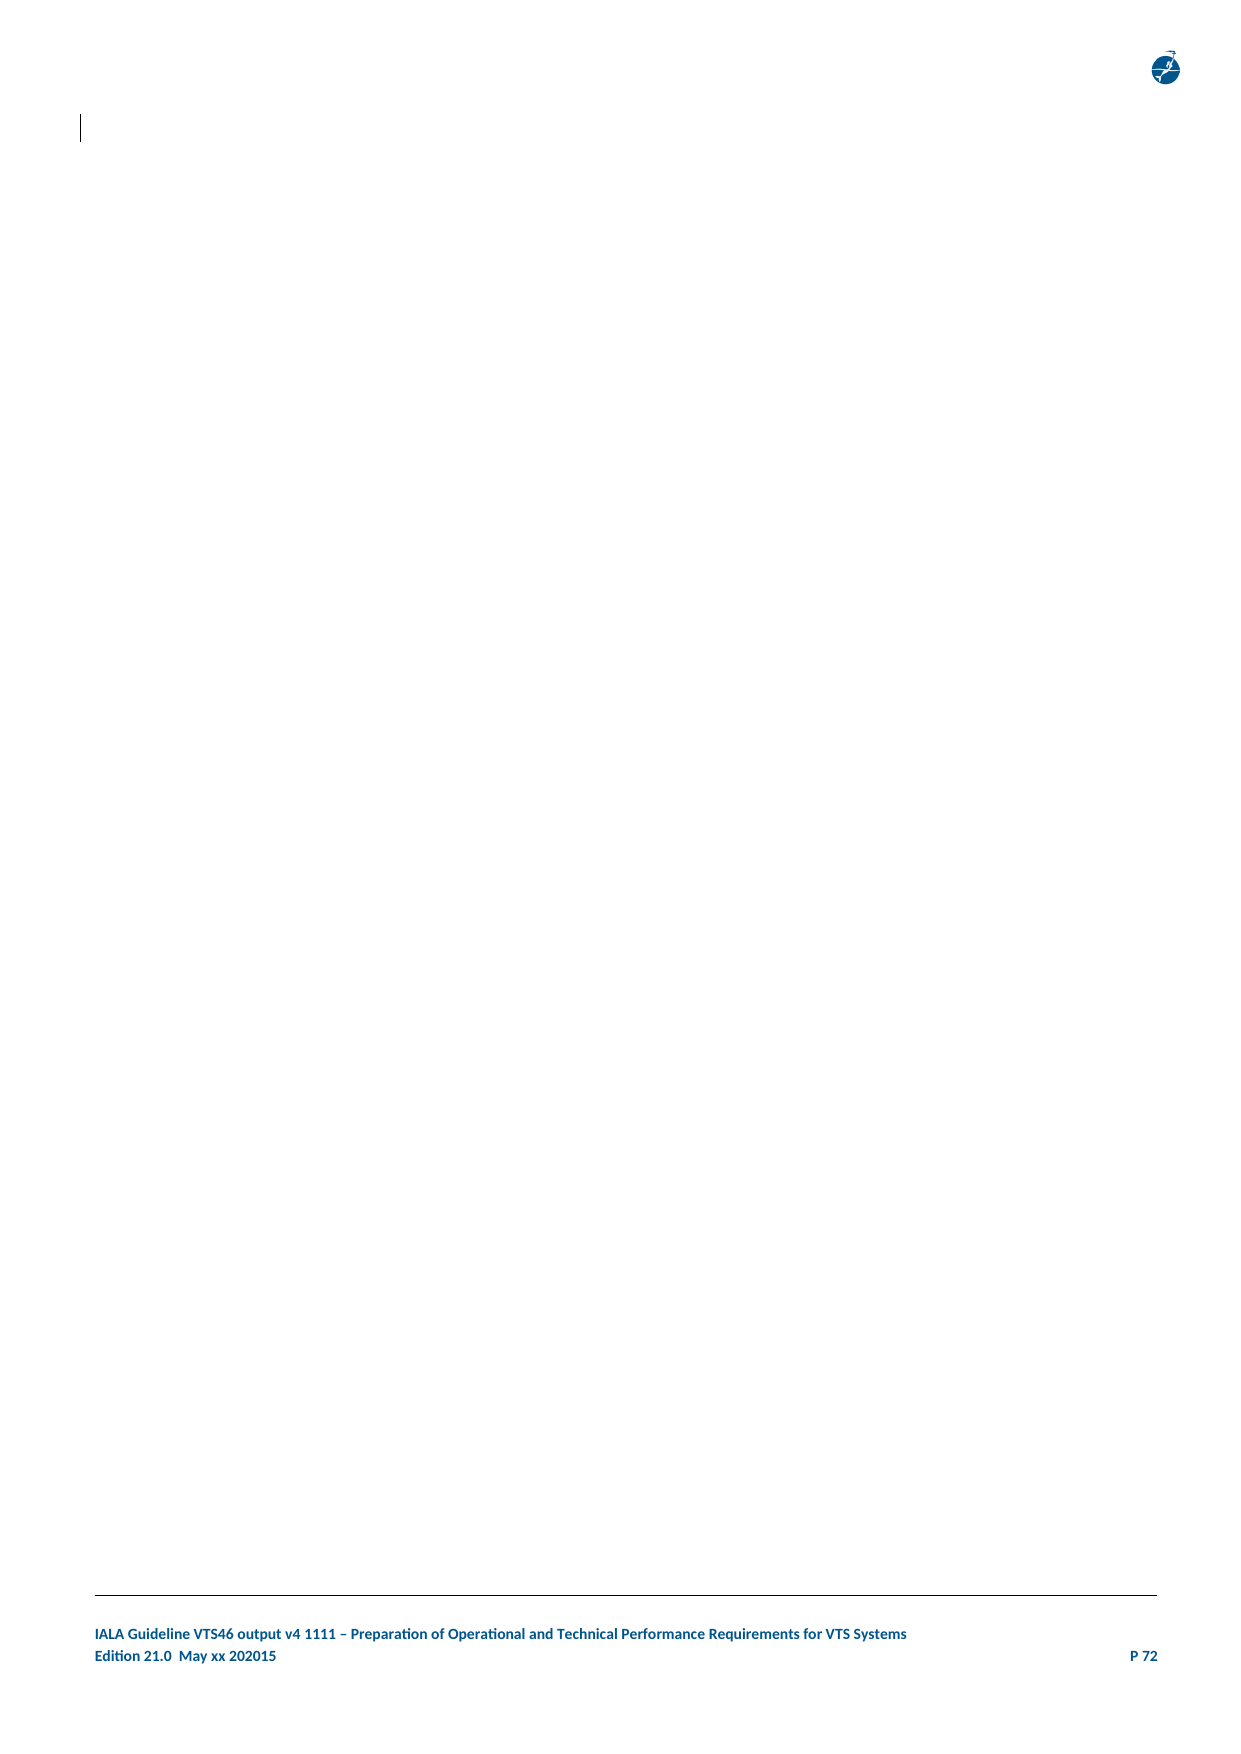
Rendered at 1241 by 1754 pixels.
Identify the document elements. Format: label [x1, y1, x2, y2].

picture [1120, 0, 1239, 119]
